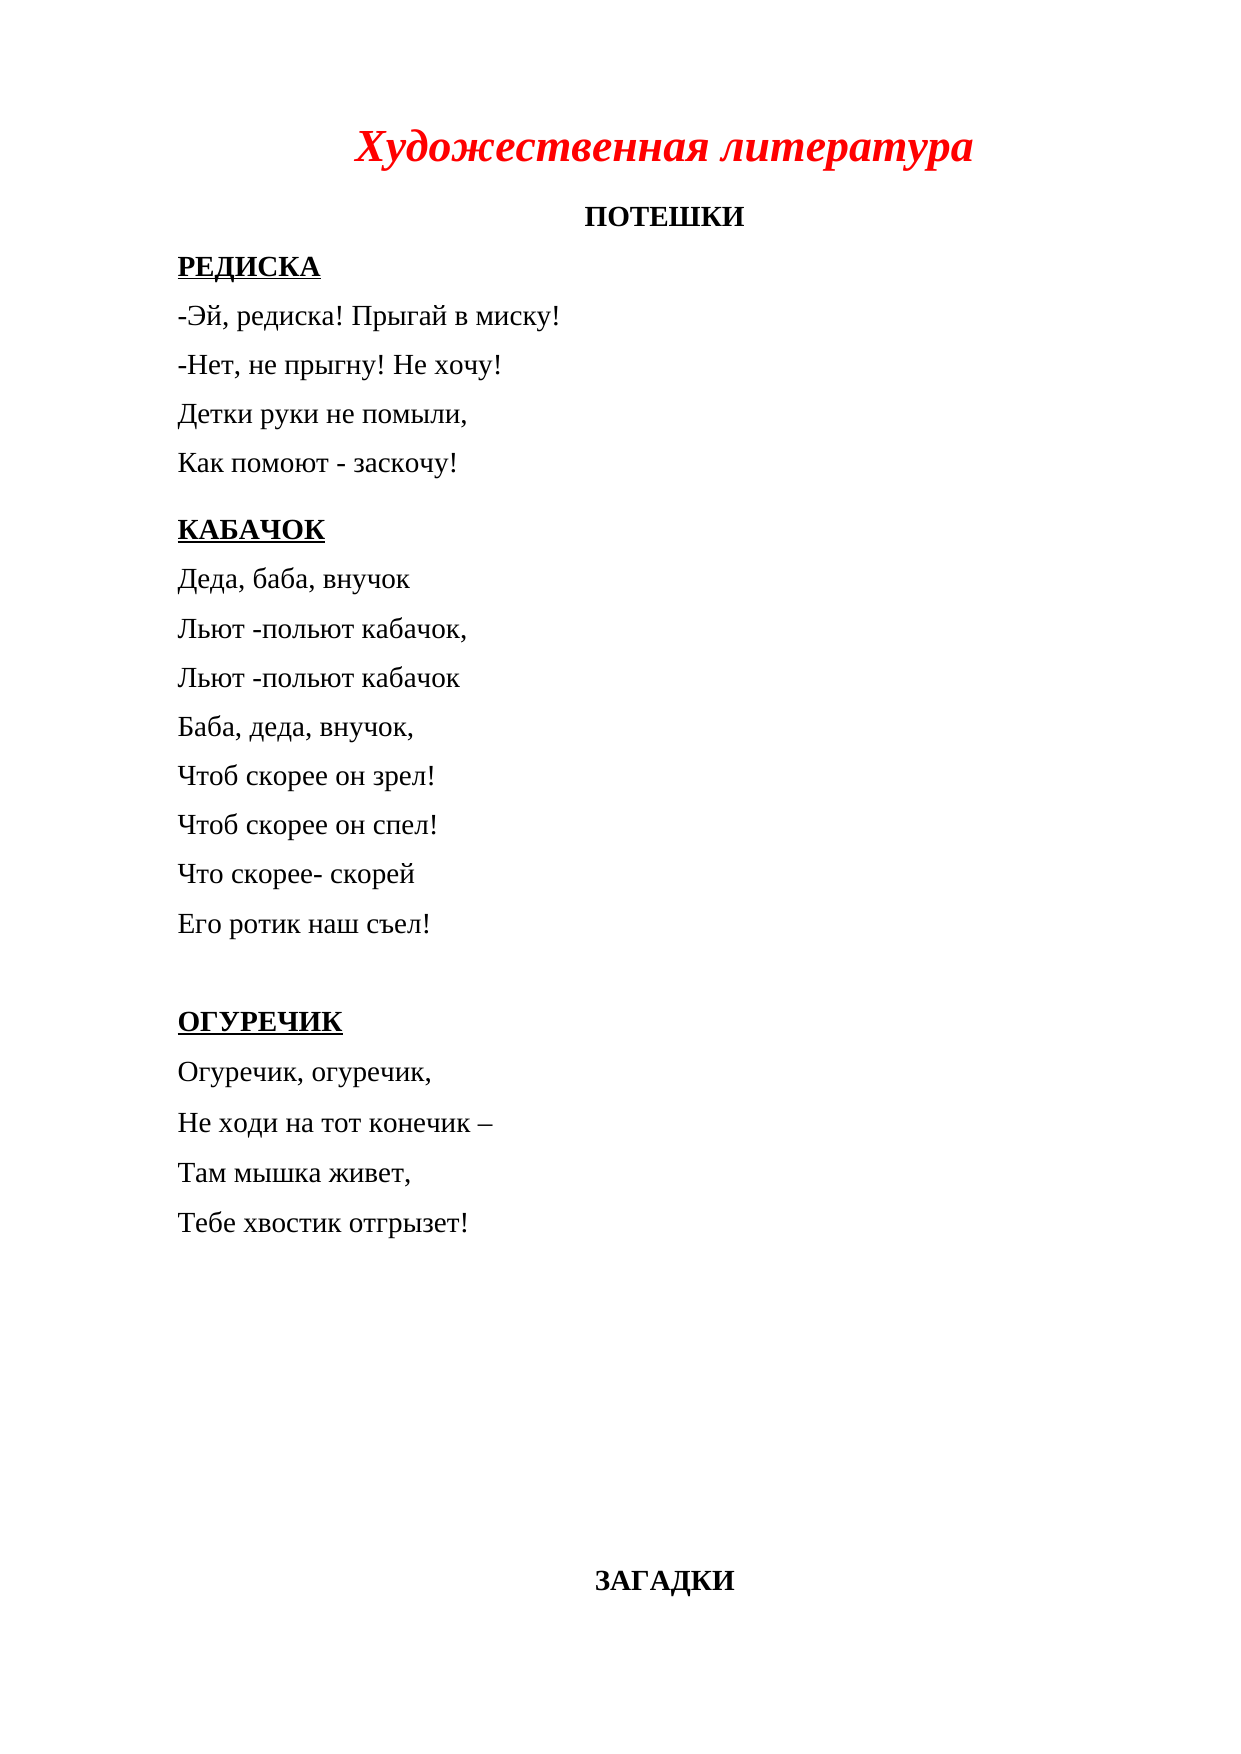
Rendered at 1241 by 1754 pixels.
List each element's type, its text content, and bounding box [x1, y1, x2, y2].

text Льют -польют кабачок, [177, 611, 1152, 644]
text -Нет, не прыгну! Не хочу! [177, 347, 1152, 381]
text ОГУРЕЧИК Огуречик, огуречик, Не ходи на тот конечик – Там мышка живет, Тебе хвостик отгрызет! [177, 1004, 1152, 1239]
text ПОТЕШКИ [177, 199, 1152, 233]
text ЗАГАДКИ [177, 1563, 1152, 1597]
text Художественная литература [177, 118, 1152, 171]
text Как помоют - заскочу! КАБАЧОК [177, 445, 1152, 546]
text РЕДИСКА [177, 249, 1152, 282]
text Льют -польют кабачок [177, 660, 1152, 693]
text -Эй, редиска! Прыгай в миску! [177, 298, 1152, 331]
text Его ротик наш съел! [177, 906, 1152, 939]
text Детки руки не помыли, [177, 396, 1152, 430]
text Чтоб скорее он зрел! [177, 758, 1152, 792]
text Деда, баба, внучок [177, 562, 1152, 595]
text Что скорее- скорей [177, 857, 1152, 890]
text Чтоб скорее он спел! [177, 807, 1152, 841]
text Баба, деда, внучок, [177, 709, 1152, 743]
